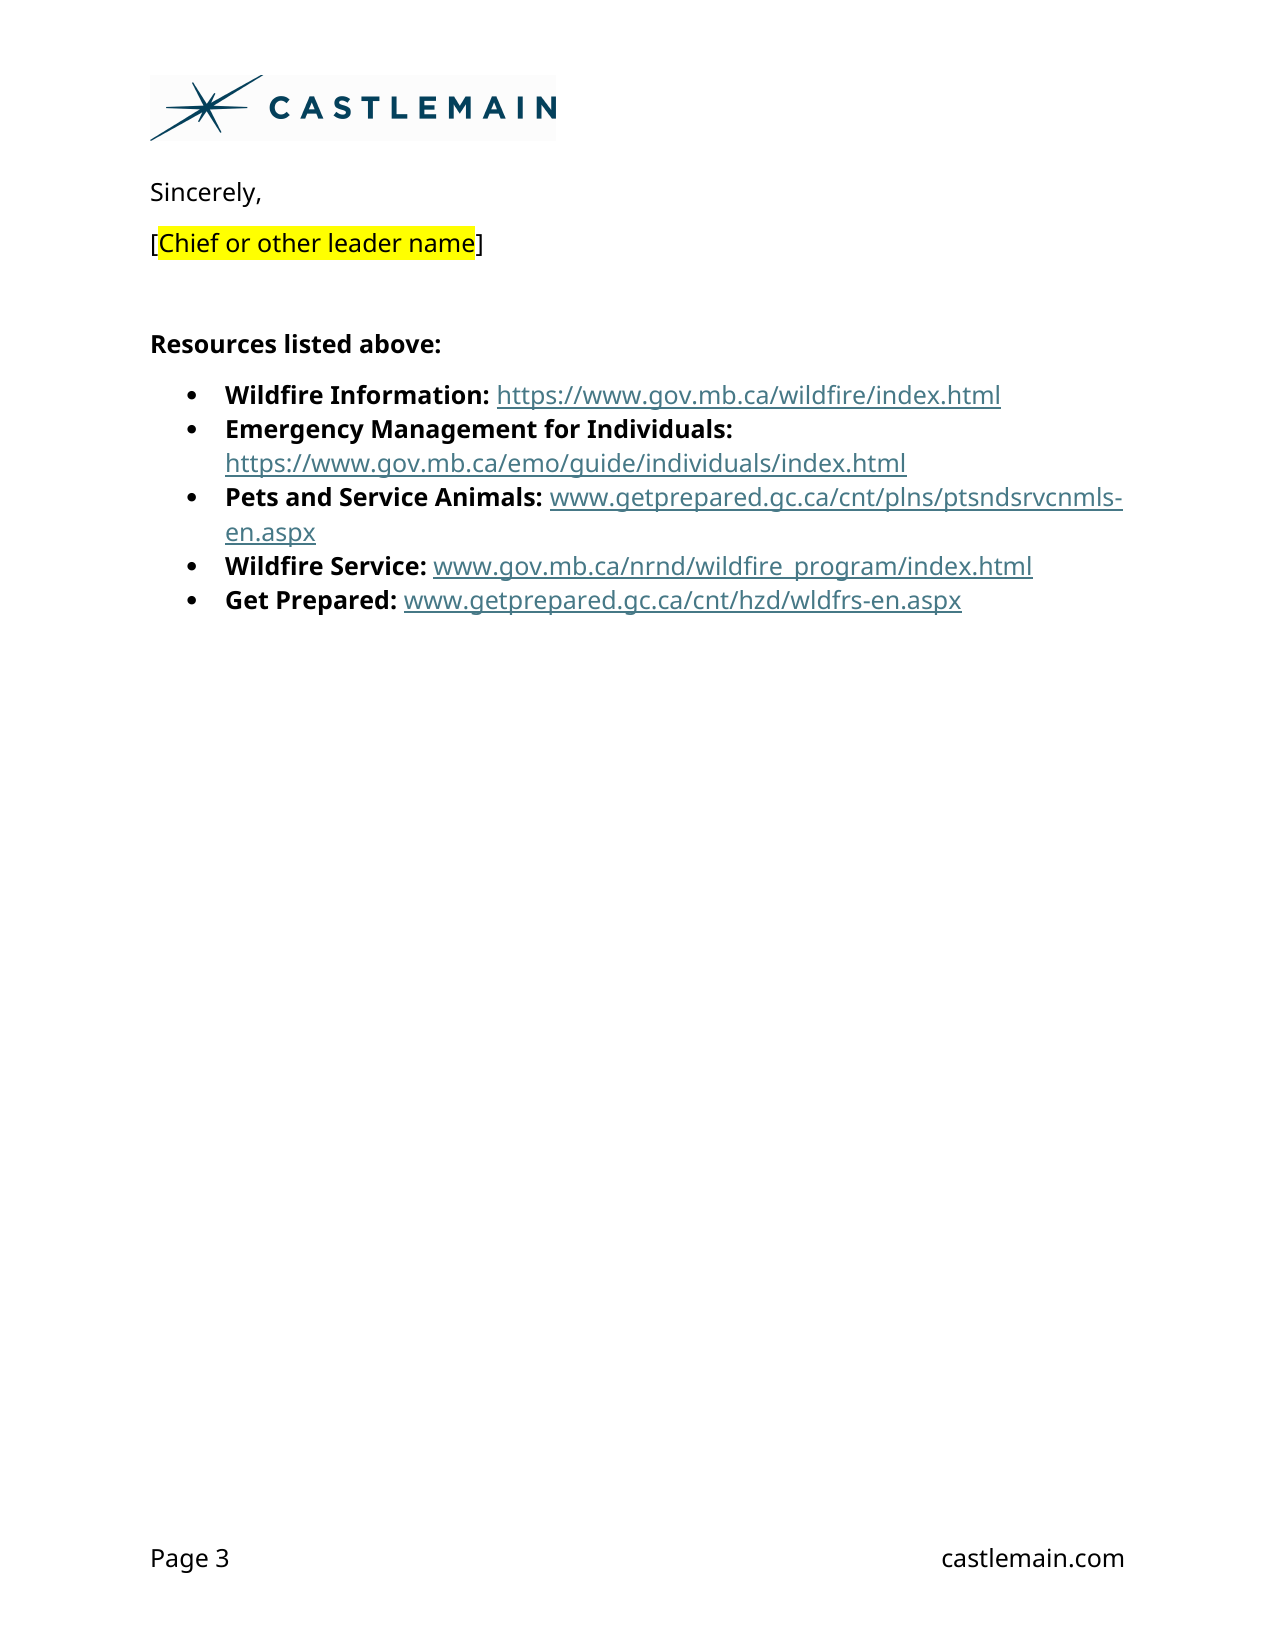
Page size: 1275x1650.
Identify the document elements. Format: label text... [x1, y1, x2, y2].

list Pets and Service Animals: www.getprepared.gc.ca/cnt/plns/ptsndsrvcnmls-en.aspx [187, 480, 1125, 548]
picture [150, 75, 556, 141]
list Wildfire Information: https://www.gov.mb.ca/wildfire/index.html [187, 378, 1125, 412]
text Resources listed above: [150, 327, 1125, 361]
text [Chief or other leader name] [475, 226, 1125, 260]
list Wildfire Service: www.gov.mb.ca/nrnd/wildfire_program/index.html [187, 548, 1125, 582]
text Sincerely, [150, 175, 1125, 209]
list Emergency Management for Individuals: https://www.gov.mb.ca/emo/guide/individuals/index.html [187, 412, 1125, 480]
list Get Prepared: www.getprepared.gc.ca/cnt/hzd/wldfrs-en.aspx [187, 582, 1125, 616]
